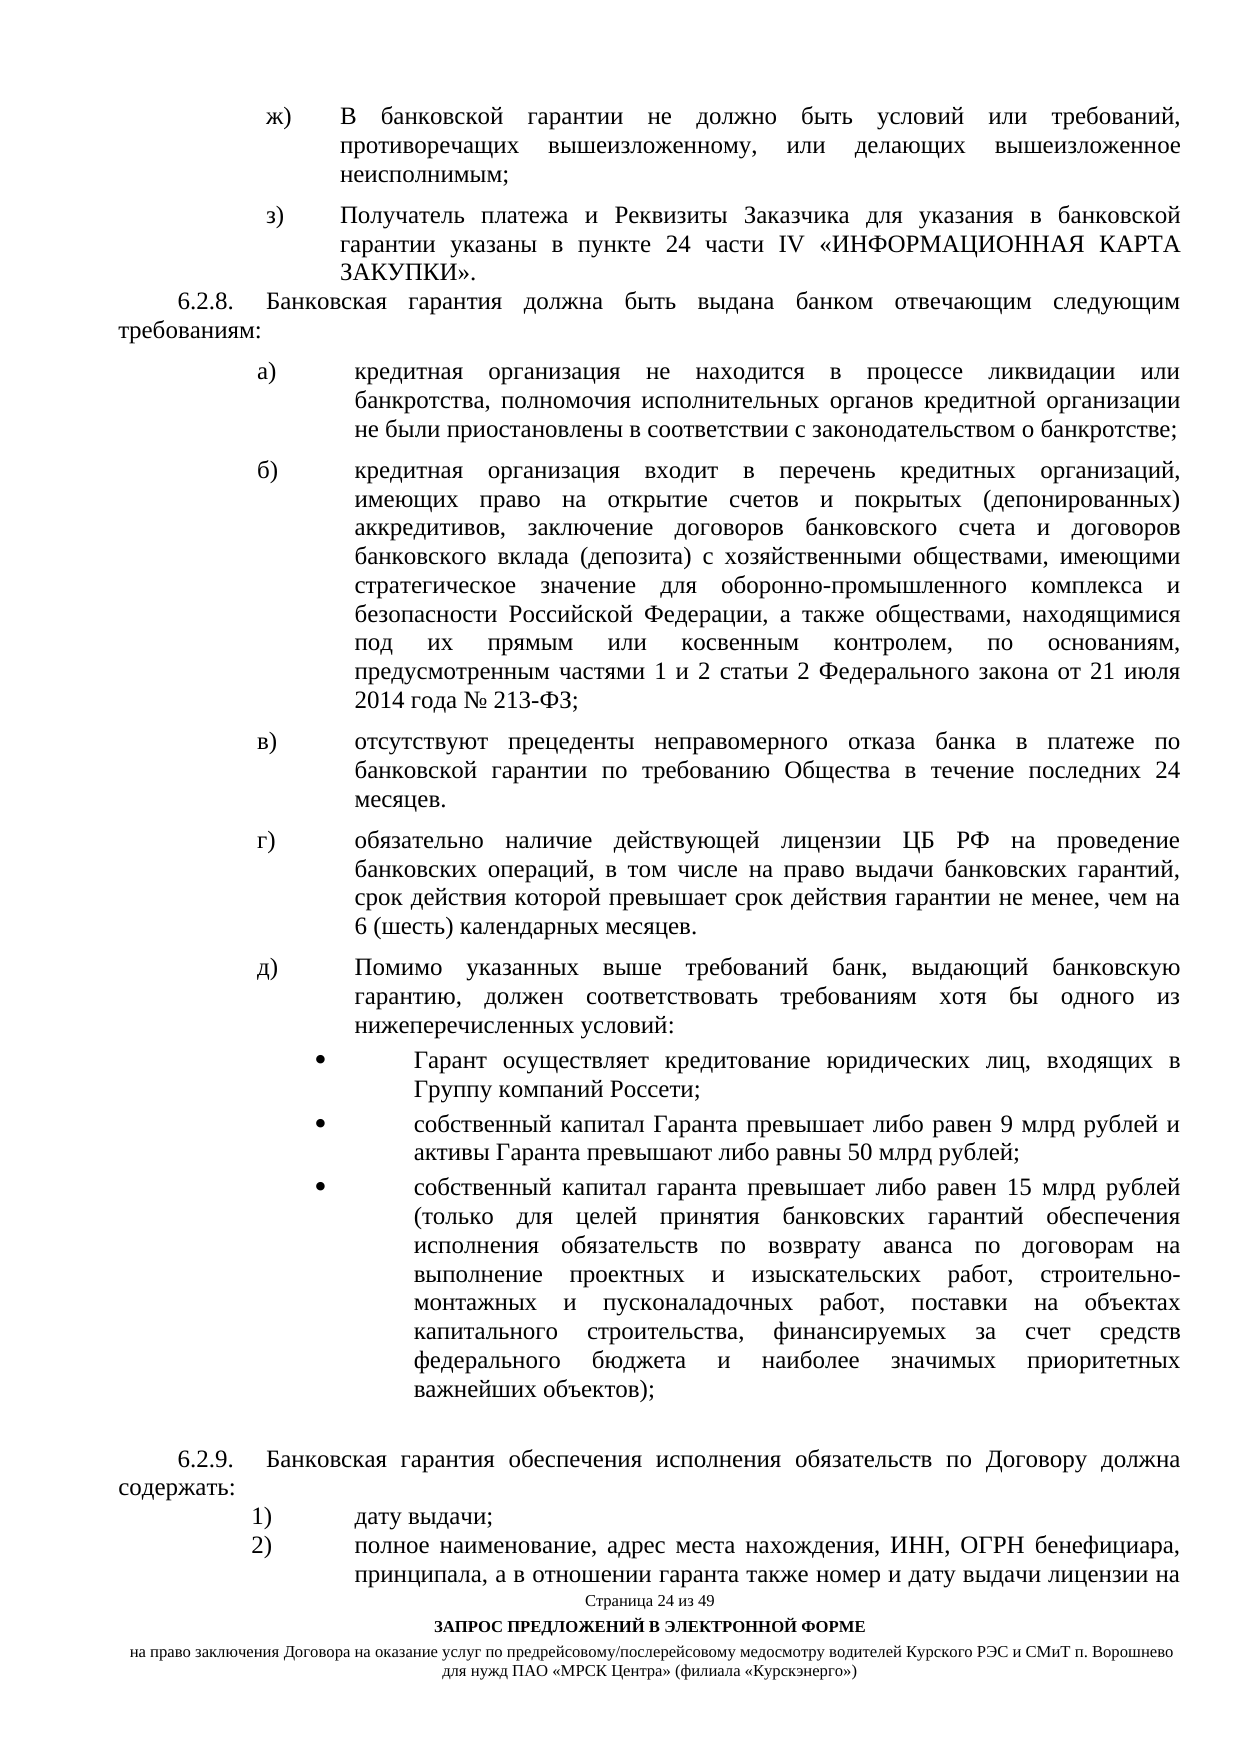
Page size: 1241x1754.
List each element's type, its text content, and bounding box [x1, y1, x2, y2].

list Гарант осуществляет кредитование юридических лиц, входящих в Группу компаний Россети; [316, 1045, 1181, 1102]
subtitle Банковская гарантия должна быть выдана банком отвечающим следующим требованиям: [118, 286, 1181, 344]
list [251, 1530, 1181, 1587]
list обязательно наличие действующей лицензии ЦБ РФ на проведение банковских операций, в том числе на право выдачи банковских гарантий, срок действия которой превышает срок действия гарантии не менее, чем на 6 (шесть) календарных месяцев. [257, 825, 1181, 940]
list собственный капитал Гаранта превышает либо равен 9 млрд рублей и активы Гаранта превышают либо равны 50 млрд рублей; [316, 1109, 1181, 1166]
list собственный капитал гаранта превышает либо равен 15 млрд рублей (только для целей принятия банковских гарантий обеспечения исполнения обязательств по возврату аванса по договорам на выполнение проектных и изыскательских работ, строительно-монтажных и пусконаладочных работ, поставки на объектах капитального строительства, финансируемых за счет средств федерального бюджета и наиболее значимых приоритетных важнейших объектов); [316, 1172, 1181, 1402]
list Помимо указанных выше требований банк, выдающий банковскую гарантию, должен соответствовать требованиям хотя бы одного из нижеперечисленных условий: [257, 952, 1181, 1039]
list кредитная организация входит в перечень кредитных организаций, имеющих право на открытие счетов и покрытых (депонированных) аккредитивов, заключение договоров банковского счета и договоров банковского вклада (депозита) с хозяйственными обществами, имеющими стратегическое значение для оборонно-промышленного комплекса и безопасности Российской Федерации, а также обществами, находящимися под их прямым или косвенным контролем, по основаниям, предусмотренным частями 1 и 2 статьи 2 Федерального закона от 21 июля 2014 года № 213-ФЗ; [257, 455, 1181, 714]
list отсутствуют прецеденты неправомерного отказа банка в платеже по банковской гарантии по требованию Общества в течение последних 24 месяцев. [257, 726, 1181, 812]
list дату выдачи; [251, 1501, 1181, 1530]
list кредитная организация не находится в процессе ликвидации или банкротства, полномочия исполнительных органов кредитной организации не были приостановлены в соответствии с законодательством о банкротстве; [257, 356, 1181, 442]
subtitle Банковская гарантия обеспечения исполнения обязательств по Договору должна содержать: [118, 1444, 1181, 1501]
list В банковской гарантии не должно быть условий или требований, противоречащих вышеизложенному, или делающих вышеизложенное неисполнимым; [266, 101, 1181, 187]
list Получатель платежа и Реквизиты Заказчика для указания в банковской гарантии указаны в пункте 24 части IV «ИНФОРМАЦИОННАЯ КАРТА ЗАКУПКИ». [266, 200, 1181, 286]
